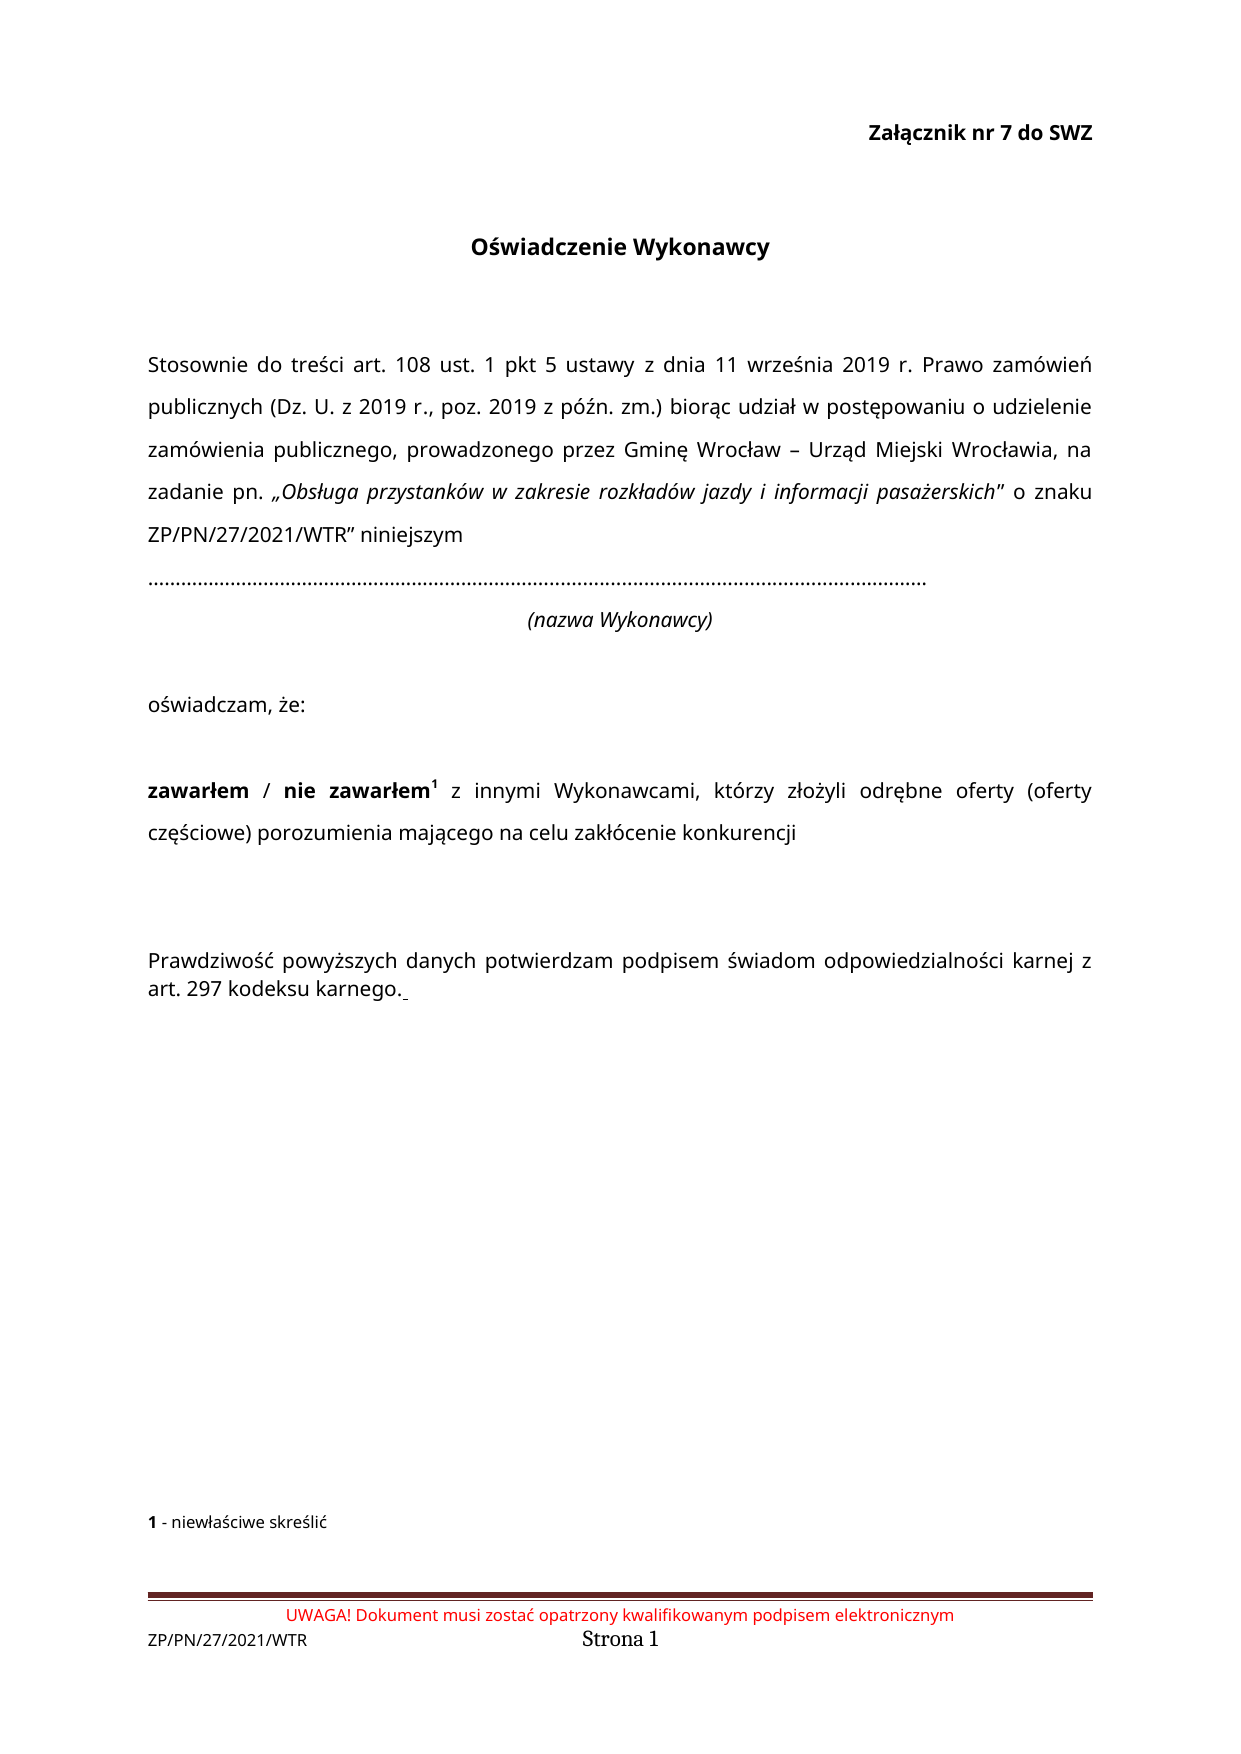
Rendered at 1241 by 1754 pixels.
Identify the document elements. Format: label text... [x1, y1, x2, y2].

text ……………………………………………………………............................................................………… [148, 563, 1093, 591]
text (nazwa Wykonawcy) [148, 605, 1093, 634]
text 1 - niewłaściwe skreślić [148, 1511, 1093, 1533]
text Prawdziwość powyższych danych potwierdzam podpisem świadom odpowiedzialności karnej z art. 297 kodeksu karnego. [148, 946, 1093, 1003]
text Stosownie do treści art. 108 ust. 1 pkt 5 ustawy z dnia 11 września 2019 r. Prawo zamówień publicznych (Dz. U. z 2019 r., poz. 2019 z późn. zm.) biorąc udział w postępowaniu o udzielenie zamówienia publicznego, prowadzonego przez Gminę Wrocław – Urząd Miejski Wrocławia, na zadanie pn. „Obsługa przystanków w zakresie rozkładów jazdy i informacji pasażerskich” o znaku ZP/PN/27/2021/WTR” niniejszym [148, 350, 1093, 548]
text zawarłem / nie zawarłem1 z innymi Wykonawcami, którzy złożyli odrębne oferty (oferty częściowe) porozumienia mającego na celu zakłócenie konkurencji [148, 776, 1093, 847]
text Załącznik nr 7 do SWZ [664, 118, 1093, 147]
text Oświadczenie Wykonawcy [148, 231, 1093, 262]
text oświadczam, że: [148, 691, 1093, 719]
